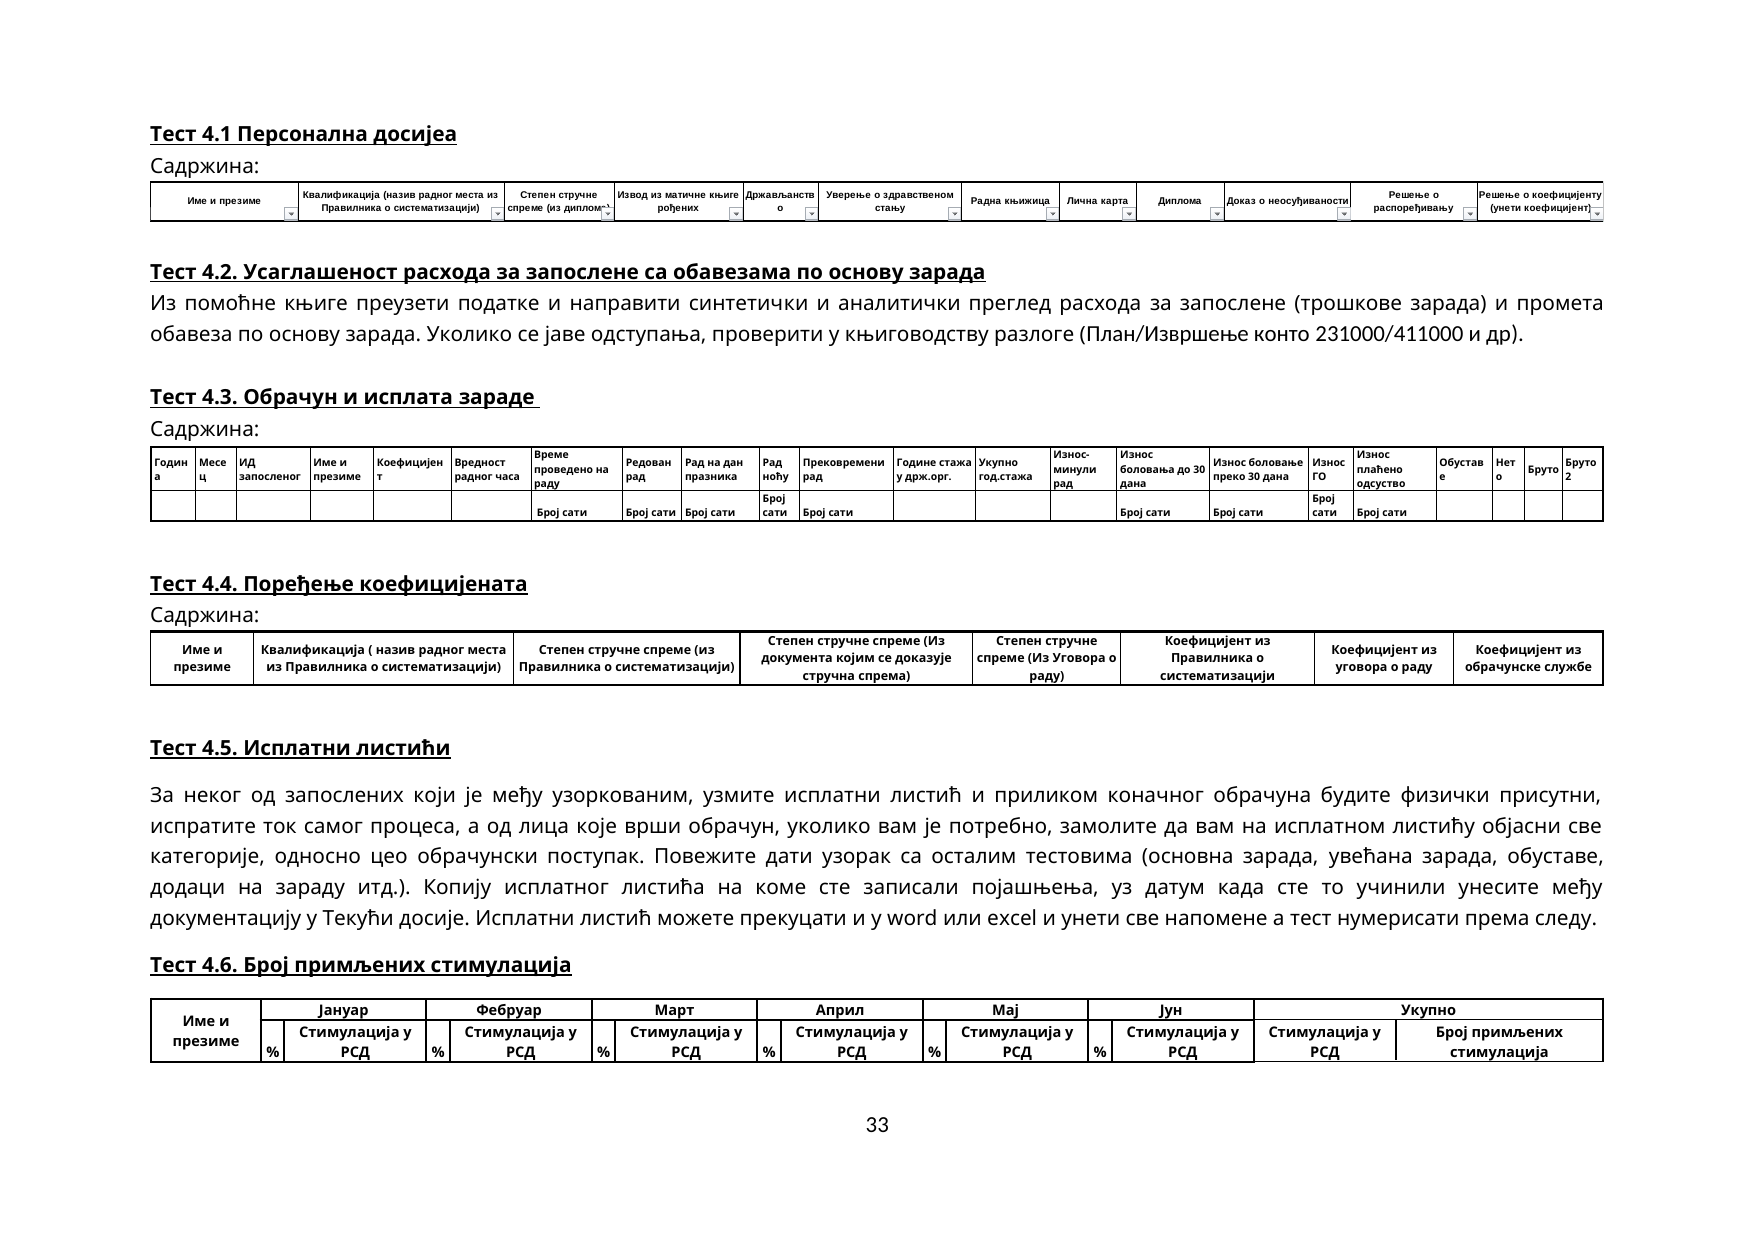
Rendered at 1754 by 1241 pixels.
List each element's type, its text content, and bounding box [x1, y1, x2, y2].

text Садржина: [819, 183, 961, 220]
table_header Укупно год.стажа [976, 448, 1050, 490]
table_header Јун [1089, 1000, 1253, 1019]
table_header Обуставе [1437, 448, 1492, 490]
table_header Коефицијент [374, 448, 451, 490]
table_header Јануар [262, 1000, 425, 1019]
table_cell Стимулација у РСД [947, 1021, 1087, 1061]
text Садржина: [744, 183, 818, 220]
table_cell Стимулација у РСД [1113, 1021, 1253, 1061]
table_cell Број сати [623, 491, 681, 520]
table_header ИД запосленог [237, 448, 310, 490]
table_cell [374, 491, 451, 520]
text Садржина: [505, 183, 614, 220]
table_cell Стимулација у РСД [285, 1021, 425, 1061]
table_cell % [1089, 1021, 1111, 1061]
text Тест 4.5. Исплатни листићи [150, 733, 1604, 761]
table_header Рад ноћу [760, 448, 799, 490]
table_header Коефицијент из уговора о раду [1315, 633, 1453, 684]
table_cell [152, 491, 195, 520]
text Садржина: [150, 414, 1604, 442]
table_cell [976, 491, 1050, 520]
text Садржина: [150, 151, 1604, 181]
table_cell Број сати [1210, 491, 1308, 520]
table_header Месец [196, 448, 236, 490]
table_cell % [262, 1021, 283, 1061]
table_cell Број примљених стимулација [1396, 1020, 1602, 1061]
text Из помоћне књиге преузети податке и направити синтетички и аналитички преглед расхода за запослене (трошкове зарада) и промета обавеза по основу зарада. Уколико се јаве одступања, проверити у књиговодству разлоге (План/Извршење конто 231000/411000 и др). [150, 288, 1604, 347]
text Садржина: [1137, 183, 1224, 220]
table_cell [1563, 491, 1602, 520]
table_cell Број сати [800, 491, 893, 520]
table_header Укупно [1255, 1000, 1602, 1019]
table_header Бруто 2 [1563, 448, 1602, 490]
text Садржина: [615, 183, 743, 220]
table_cell [452, 491, 531, 520]
table_header Степен стручне спреме (из Правилника о систематизацији) [514, 633, 739, 684]
table_header Прековремени рад [800, 448, 893, 490]
table_header Време проведено на раду [532, 448, 622, 490]
table_header Име и презиме [311, 448, 373, 490]
table_header Март [593, 1000, 756, 1019]
text Садржина: [151, 183, 298, 220]
table_cell % [593, 1021, 614, 1061]
text Тест 4.1 Персонална досијеа [150, 119, 1604, 148]
table_header Нето [1493, 448, 1524, 490]
table_header Вредност радног часа [452, 448, 531, 490]
text Садржина: [1225, 183, 1350, 220]
text Садржина: [299, 183, 504, 220]
table_header Износ плаћено одсуство [1354, 448, 1436, 490]
text Садржина: [1351, 183, 1477, 220]
table_cell % [924, 1021, 945, 1061]
table_cell Број сати [682, 491, 759, 520]
table_cell [1051, 491, 1116, 520]
table_header Износ ГО [1309, 448, 1353, 490]
text Садржина: [1478, 183, 1603, 220]
table_header Износ-минули рад [1051, 448, 1116, 490]
table_header Износ боловање преко 30 дана [1210, 448, 1308, 490]
text Садржина: [150, 600, 1604, 628]
text Тест 4.3. Обрачун и исплата зараде [150, 382, 1604, 411]
table_header Бруто [1525, 448, 1562, 490]
table_cell [894, 491, 975, 520]
table_header Износ боловања до 30 дана [1117, 448, 1209, 490]
table_header Рад на дан празника [682, 448, 759, 490]
table_header Мај [924, 1000, 1087, 1019]
table_cell [196, 491, 236, 520]
table_cell Број сати [1309, 491, 1353, 520]
text Садржина: [1060, 183, 1136, 220]
table_header Име и презиме [151, 633, 253, 684]
table_cell [1437, 491, 1492, 520]
table_cell [311, 491, 373, 520]
table_header Април [758, 1000, 922, 1019]
text Тест 4.6. Број примљених стимулација [150, 950, 1604, 978]
table_cell Стимулација у РСД [451, 1021, 591, 1061]
table_cell Стимулација у РСД [616, 1021, 756, 1061]
table_header Године стажа у држ.орг. [894, 448, 975, 490]
table_cell [1525, 491, 1562, 520]
table_cell [1493, 491, 1524, 520]
table_header Квалификација ( назив радног места из Правилника о систематизацији) [254, 633, 513, 684]
table_cell Стимулација у РСД [1255, 1020, 1396, 1061]
table_cell Број сати [1354, 491, 1436, 520]
table_header Степен стручне спреме (Из Уговора о раду) [973, 633, 1120, 684]
table_header Степен стручне спреме (Из документа којим се доказује стручна спрема) [741, 633, 972, 684]
table_header Коефицијент из обрачунске службе [1454, 633, 1602, 684]
table_cell [237, 491, 310, 520]
table_header Фебруар [427, 1000, 591, 1019]
table_cell Број сати [1117, 491, 1209, 520]
table_header Коефицијент из Правилника о систематизацији [1121, 633, 1314, 684]
table_cell % [427, 1021, 449, 1061]
table_header Име и презиме [152, 1000, 260, 1061]
text За неког од запослених који је међу узоркованим, узмите исплатни листић и приликом коначног обрачуна будите физички присутни, испратите ток самог процеса, а од лица које врши обрачун, уколико вам је потребно, замолите да вам на исплатном листићу објасни све категорије, односно цео обрачунски поступак. Повежите дати узорак са осталим тестовима (основна зарада, увећана зарада, обуставе, додаци на зараду итд.). Копију исплатног листића на коме сте записали појашњења, уз датум када сте то учинили унесите међу документацију у Текући досије. Исплатни листић можете прекуцати и у word или excel и унети све напомене а тест нумерисати према следу. [150, 780, 1604, 931]
text Садржина: [962, 183, 1059, 220]
text Тест 4.4. Поређење коефицијената [150, 569, 1604, 597]
table_cell Број сати [532, 491, 622, 520]
table_header Година [152, 448, 195, 490]
table_cell Број сати [760, 491, 799, 520]
table_cell % [758, 1021, 780, 1061]
table_header Редован рад [623, 448, 681, 490]
text Тест 4.2. Усаглашеност расхода за запослене са обавезама по основу зарада [150, 257, 1604, 285]
table_cell Стимулација у РСД [782, 1021, 922, 1061]
